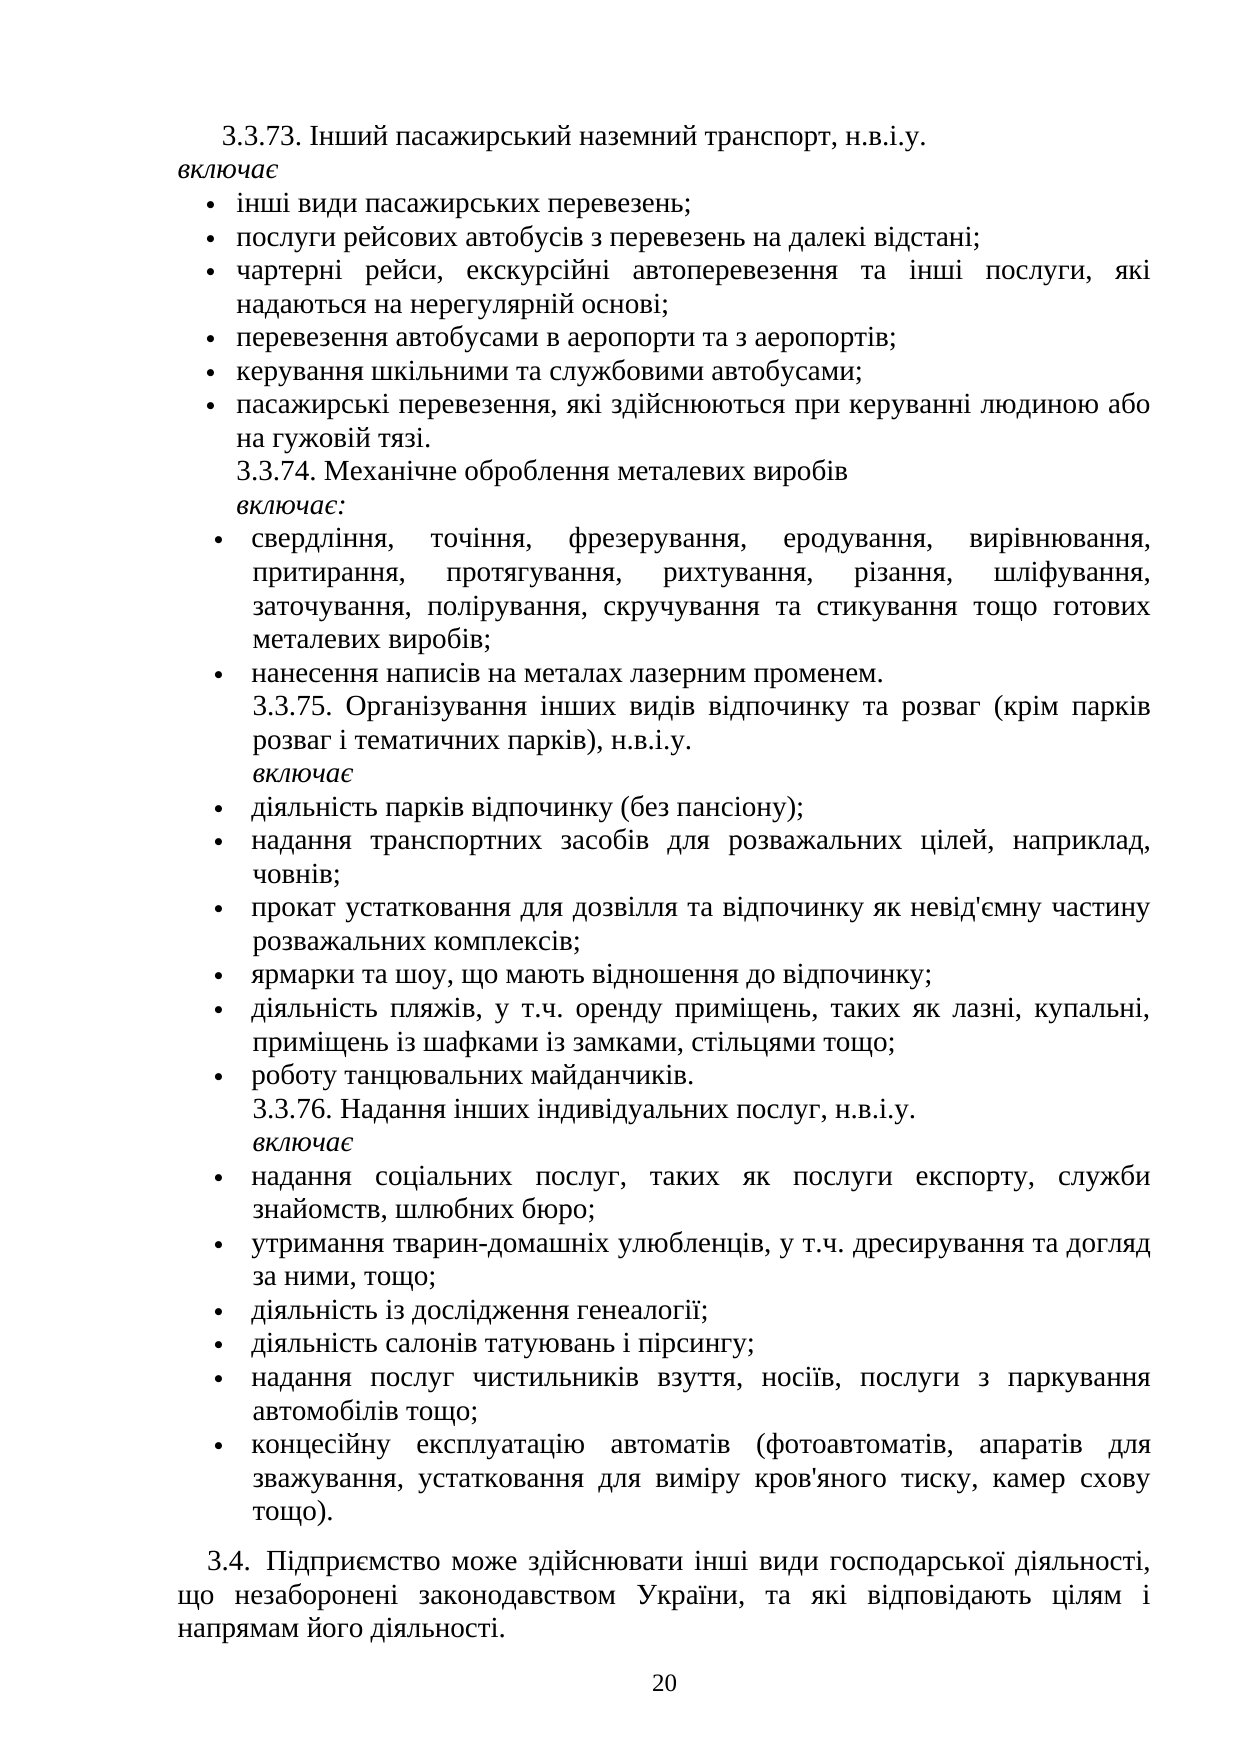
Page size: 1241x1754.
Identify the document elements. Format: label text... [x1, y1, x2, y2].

list пасажирські перевезення, які здійснюються при керуванні людиною або на гужовій тязі. [207, 386, 1152, 453]
list прокат устатковання для дозвілля та відпочинку як невід'ємну частину розважальних комплексів; [215, 889, 1152, 957]
list ярмарки та шоу, що мають відношення до відпочинку; [215, 957, 1152, 990]
text включає [177, 152, 1152, 185]
list інші види пасажирських перевезень; [207, 185, 1152, 219]
list перевезення автобусами в аеропорти та з аеропортів; [207, 319, 1152, 353]
list надання соціальних послуг, таких як послуги експорту, служби знайомств, шлюбних бюро; [215, 1158, 1152, 1225]
list утримання тварин-домашніх улюбленців, у т.ч. дресирування та догляд за ними, тощо; [215, 1225, 1152, 1292]
text включає: [236, 487, 1152, 521]
text 3.3.74. Механічне оброблення металевих виробів [236, 453, 1152, 487]
list свердління, точіння, фрезерування, еродування, вирівнювання, притирання, протягування, рихтування, різання, шліфування, заточування, полірування, скручування та стикування тощо готових металевих виробів; [215, 521, 1152, 655]
list діяльність салонів татуювань і пірсингу; [215, 1326, 1152, 1359]
text включає [252, 755, 1152, 789]
text 3.3.76. Надання інших індивідуальних послуг, н.в.і.у. [252, 1091, 1152, 1124]
text 3.3.75. Організування інших видів відпочинку та розваг (крім парків розваг і тематичних парків), н.в.і.у. [252, 688, 1152, 755]
list діяльність пляжів, у т.ч. оренду приміщень, таких як лазні, купальні, приміщень із шафками із замками, стільцями тощо; [215, 990, 1152, 1057]
list роботу танцювальних майданчиків. [215, 1057, 1152, 1091]
list послуги рейсових автобусів з перевезень на далекі відстані; [207, 219, 1152, 252]
text 3.3.73. Інший пасажирський наземний транспорт, н.в.і.у. [177, 118, 1152, 152]
list надання послуг чистильників взуття, носіїв, послуги з паркування автомобілів тощо; [215, 1359, 1152, 1426]
list діяльність із дослідження генеалогії; [215, 1292, 1152, 1326]
list чартерні рейси, екскурсійні автоперевезення та інші послуги, які надаються на нерегулярній основі; [207, 252, 1152, 319]
list Підприємство може здійснювати інші види господарської діяльності, що незаборонені законодавством України, та які відповідають цілям і напрямам його діяльності. [177, 1543, 1152, 1644]
list надання транспортних засобів для розважальних цілей, наприклад, човнів; [215, 822, 1152, 889]
list концесійну експлуатацію автоматів (фотоавтоматів, апаратів для зважування, устатковання для виміру кров'яного тиску, камер схову тощо). [215, 1426, 1152, 1527]
list керування шкільними та службовими автобусами; [207, 353, 1152, 386]
list нанесення написів на металах лазерним променем. [215, 655, 1152, 688]
list діяльність парків відпочинку (без пансіону); [215, 789, 1152, 822]
text включає [252, 1124, 1152, 1158]
